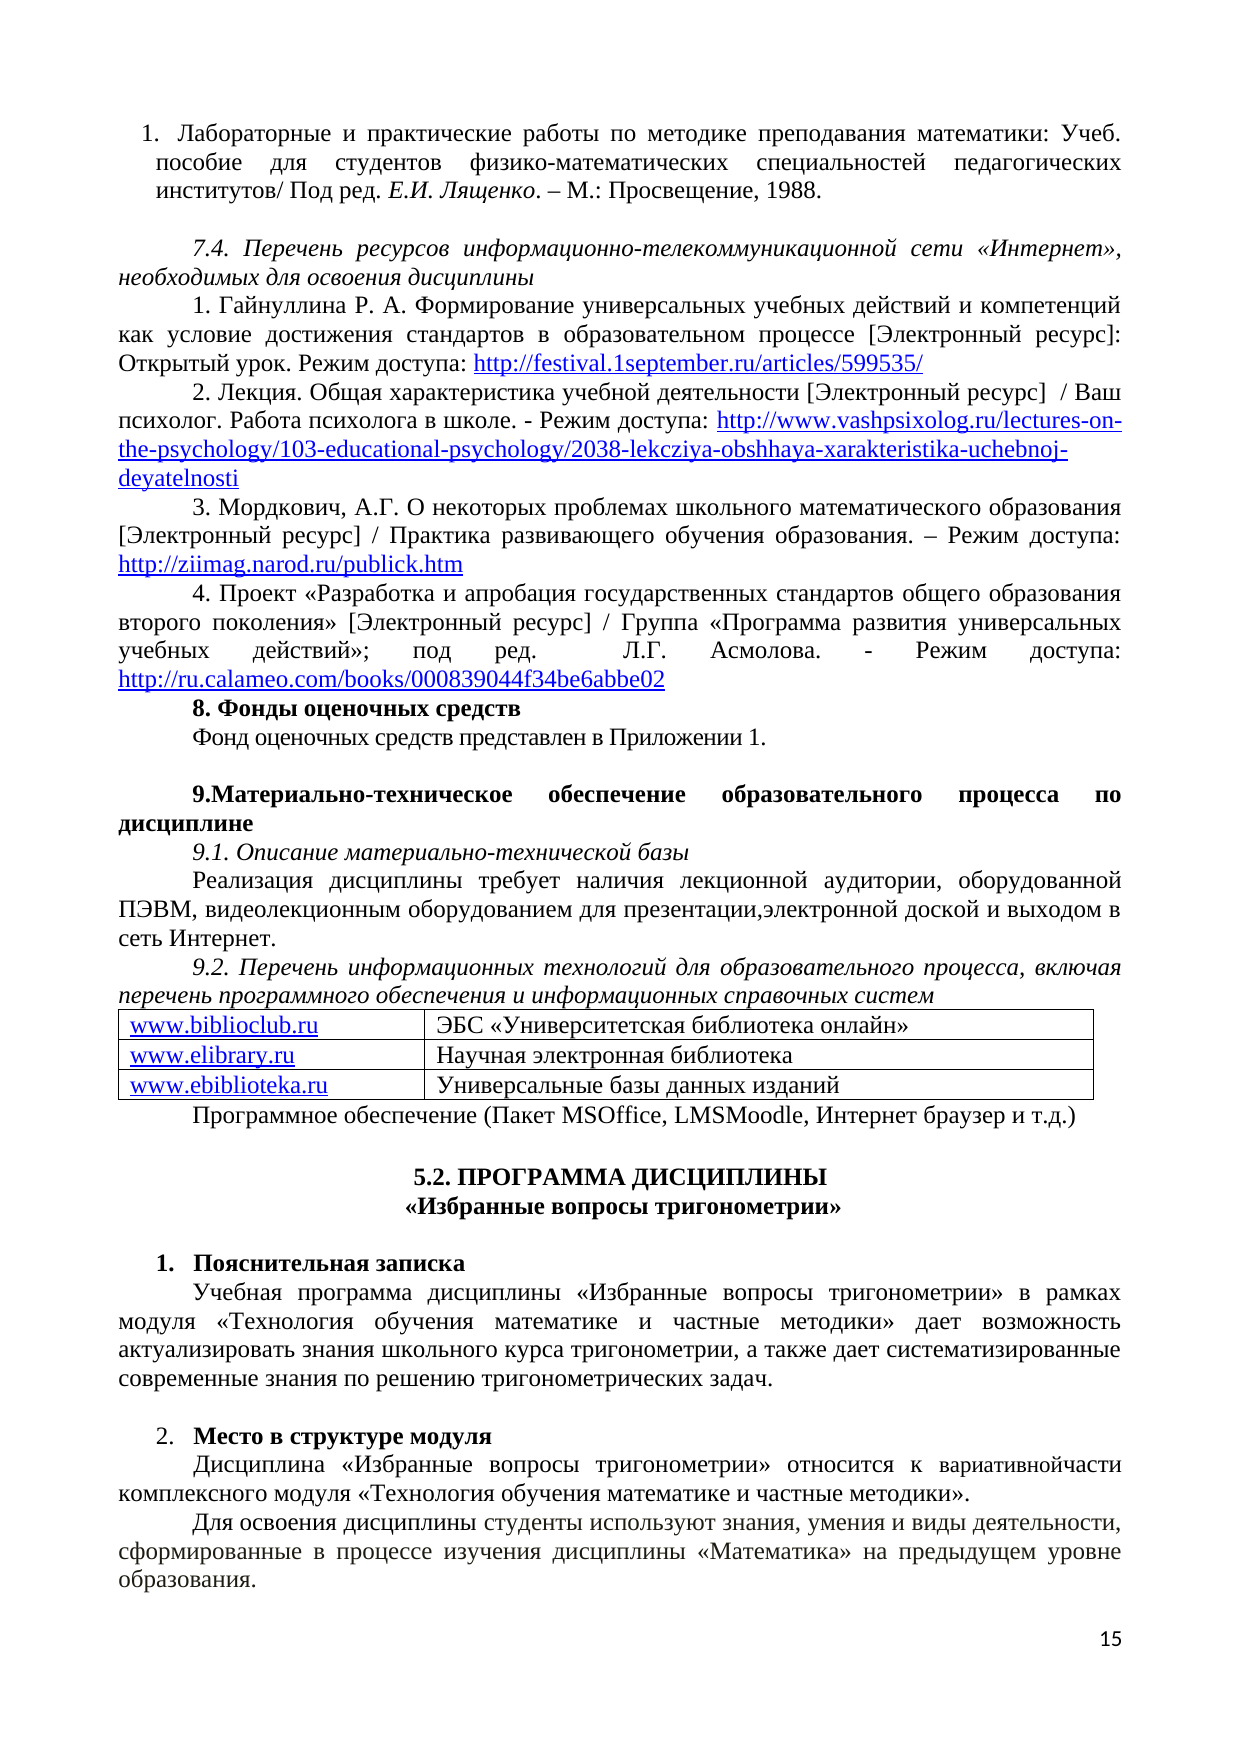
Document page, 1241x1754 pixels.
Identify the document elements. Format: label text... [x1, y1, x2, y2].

text Фонд оценочных средств представлен в Приложении 1. [118, 722, 1122, 751]
text 9.2. Перечень информационных технологий для образовательного процесса, включая перечень программного обеспечения и информационных справочных систем [118, 952, 1122, 1009]
text 3. Мордкович, А.Г. О некоторых проблемах школьного математического образования [Электронный ресурс] / Практика развивающего обучения образования. – Режим доступа: http://ziimag.narod.ru/publick.htm [118, 492, 1122, 578]
table_cell www.ebiblioteka.ru [119, 1070, 424, 1099]
text 1. Гайнуллина Р. А. Формирование универсальных учебных действий и компетенций как условие достижения стандартов в образовательном процессе [Электронный ресурс]: Открытый урок. Режим доступа: http://festival.1september.ru/articles/599535/ [118, 291, 1122, 377]
text 9.1. Описание материально-технической базы [118, 837, 1122, 866]
text 4. Проект «Разработка и апробация государственных стандартов общего образования второго поколения» [Электронный ресурс] / Группа «Программа развития универсальных учебных действий»; под ред. Л.Г. Асмолова. - Режим доступа: http://ru.calameo.com/books/000839044f34be6abbe02 [118, 578, 1122, 693]
text Для освоения дисциплины студенты используют знания, умения и виды деятельности, сформированные в процессе изучения дисциплины «Математика» на предыдущем уровне образования. [118, 1507, 1122, 1593]
text 8. Фонды оценочных средств [118, 693, 1122, 722]
table_cell www.elibrary.ru [119, 1040, 424, 1069]
text Дисциплина «Избранные вопросы тригонометрии» относится к вариативнойчасти комплексного модуля «Технология обучения математике и частные методики». [118, 1449, 1122, 1507]
table_cell Научная электронная библиотека [425, 1040, 1093, 1069]
list Лабораторные и практические работы по методике преподавания математики: Учеб. пособие для студентов физико-математических специальностей педагогических институтов/ Под ред. Е.И. Лященко. – М.: Просвещение, 1988. [156, 118, 1122, 204]
text Программное обеспечение (Пакет MSOffice, LMSMoodle, Интернет браузер и т.д.) [118, 1100, 1122, 1128]
text 5.2. ПРОГРАММА ДИСЦИПЛИНЫ [118, 1162, 1122, 1191]
list Пояснительная записка [156, 1248, 1122, 1277]
text 9.Материально-техническое обеспечение образовательного процесса по дисциплине [118, 779, 1122, 837]
text «Избранные вопросы тригонометрии» [118, 1191, 1122, 1219]
text 7.4. Перечень ресурсов информационно-телекоммуникационной сети «Интернет», необходимых для освоения дисциплины [118, 233, 1122, 291]
text Реализация дисциплины требует наличия лекционной аудитории, оборудованной ПЭВМ, видеолекционным оборудованием для презентации,электронной доской и выходом в сеть Интернет. [118, 866, 1122, 952]
table_cell Универсальные базы данных изданий [425, 1070, 1093, 1099]
text Учебная программа дисциплины «Избранные вопросы тригонометрии» в рамках модуля «Технология обучения математике и частные методики» дает возможность актуализировать знания школьного курса тригонометрии, а также дает систематизированные современные знания по решению тригонометрических задач. [118, 1277, 1122, 1392]
text 2. Лекция. Общая характеристика учебной деятельности [Электронный ресурс] / Ваш психолог. Работа психолога в школе. - Режим доступа: http://www.vashpsixolog.ru/lectures-on-the-psychology/103-educational-psychology/2038-lekcziya-obshhaya-xarakteristika-uchebnoj-deyatelnosti [118, 377, 1122, 492]
table_header www.biblioclub.ru [119, 1010, 424, 1039]
list Место в структуре модуля [156, 1421, 1122, 1449]
table_header ЭБС «Университетская библиотека онлайн» [425, 1010, 1093, 1039]
